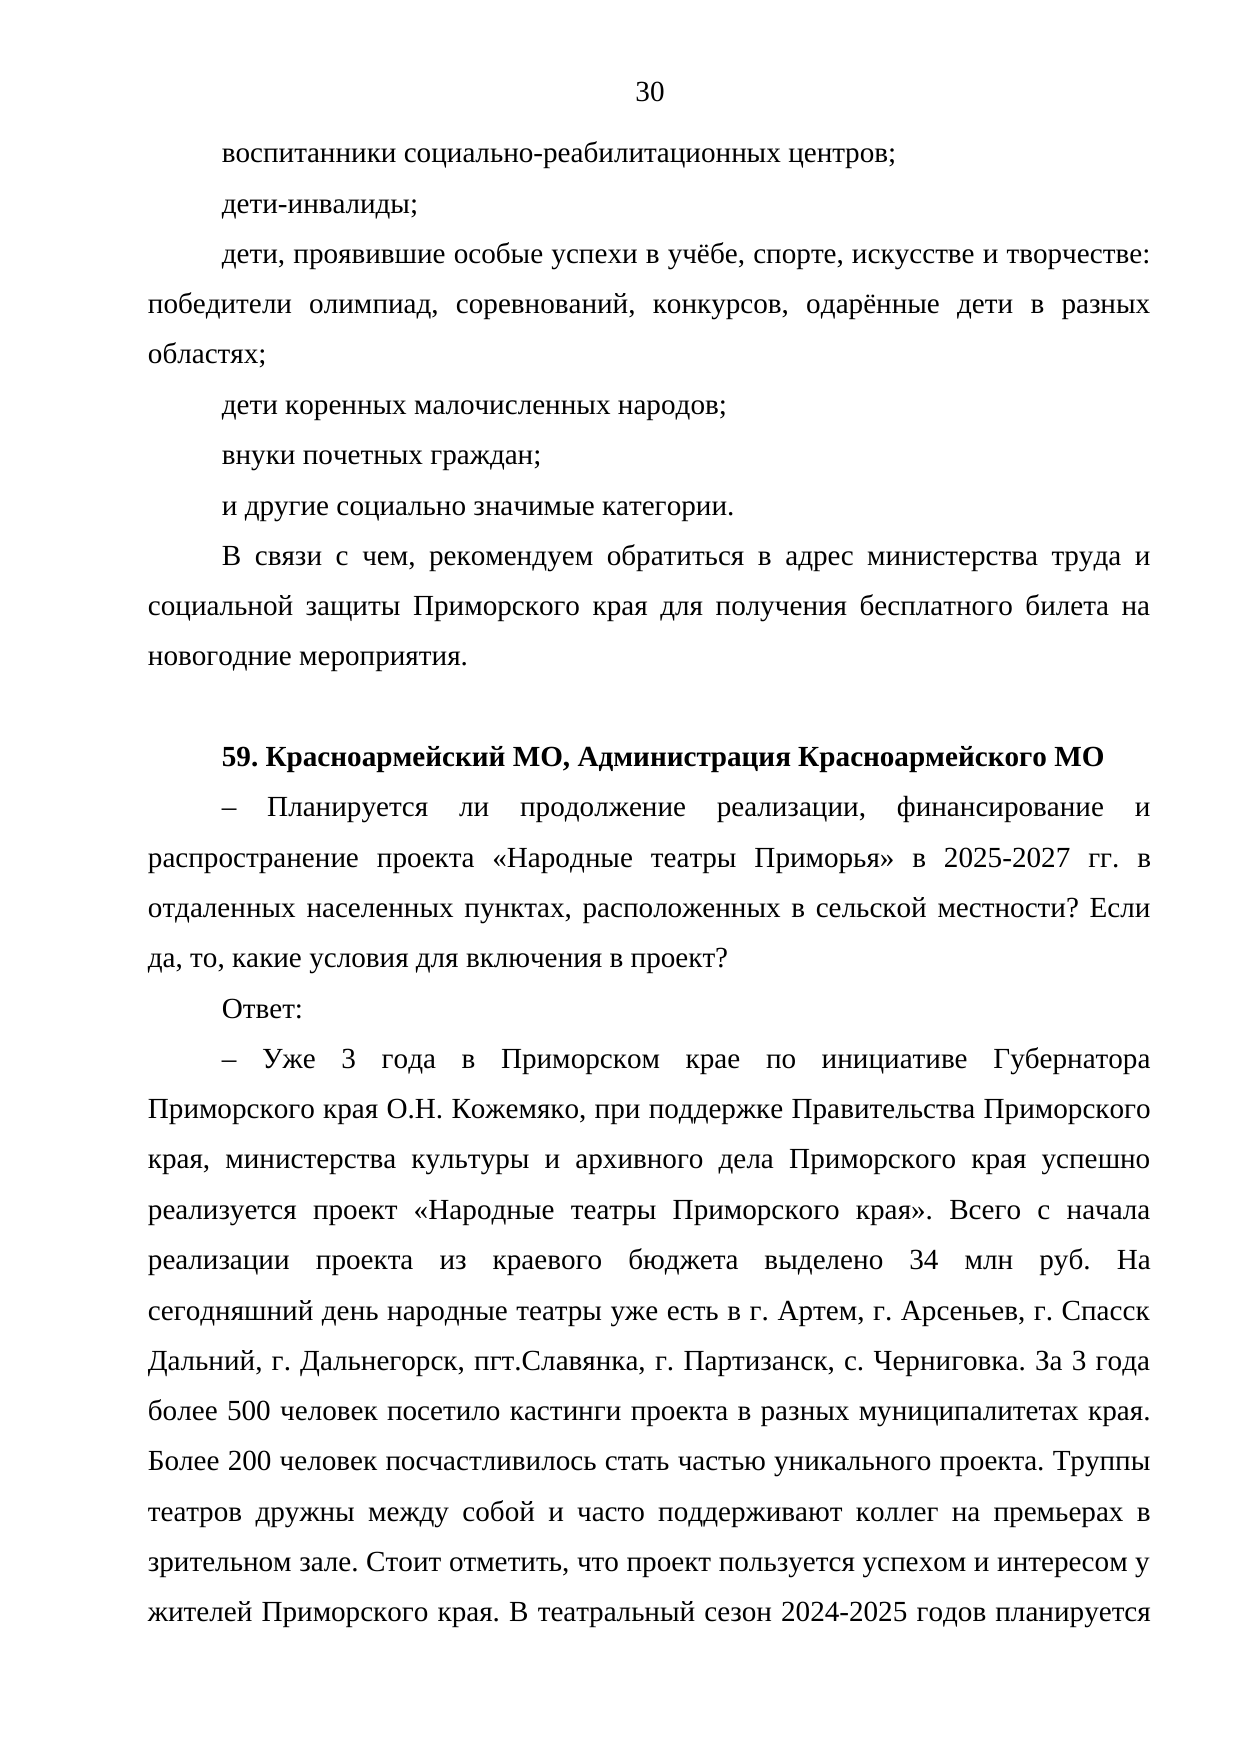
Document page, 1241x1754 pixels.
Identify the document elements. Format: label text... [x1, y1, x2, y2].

text дети коренных малочисленных народов; [148, 387, 1152, 421]
text внуки почетных граждан; [148, 437, 1152, 471]
text – Планируется ли продолжение реализации, финансирование и распространение проекта «Народные театры Приморья» в 2025-2027 гг. в отдаленных населенных пунктах, расположенных в сельской местности? Если да, то, какие условия для включения в проект? [148, 789, 1152, 974]
text дети, проявившие особые успехи в учёбе, спорте, искусстве и творчестве: победители олимпиад, соревнований, конкурсов, одарённые дети в разных областях; [148, 236, 1152, 370]
text и другие социально значимые категории. [148, 488, 1152, 521]
text воспитанники социально-реабилитационных центров; [148, 135, 1152, 169]
text Ответ: [148, 991, 1152, 1024]
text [148, 1041, 1152, 1628]
text 59. Красноармейский МО, Администрация Красноармейского МО [148, 739, 1152, 773]
text В связи с чем, рекомендуем обратиться в адрес министерства труда и социальной защиты Приморского края для получения бесплатного билета на новогодние мероприятия. [148, 538, 1152, 672]
text дети-инвалиды; [148, 186, 1152, 219]
